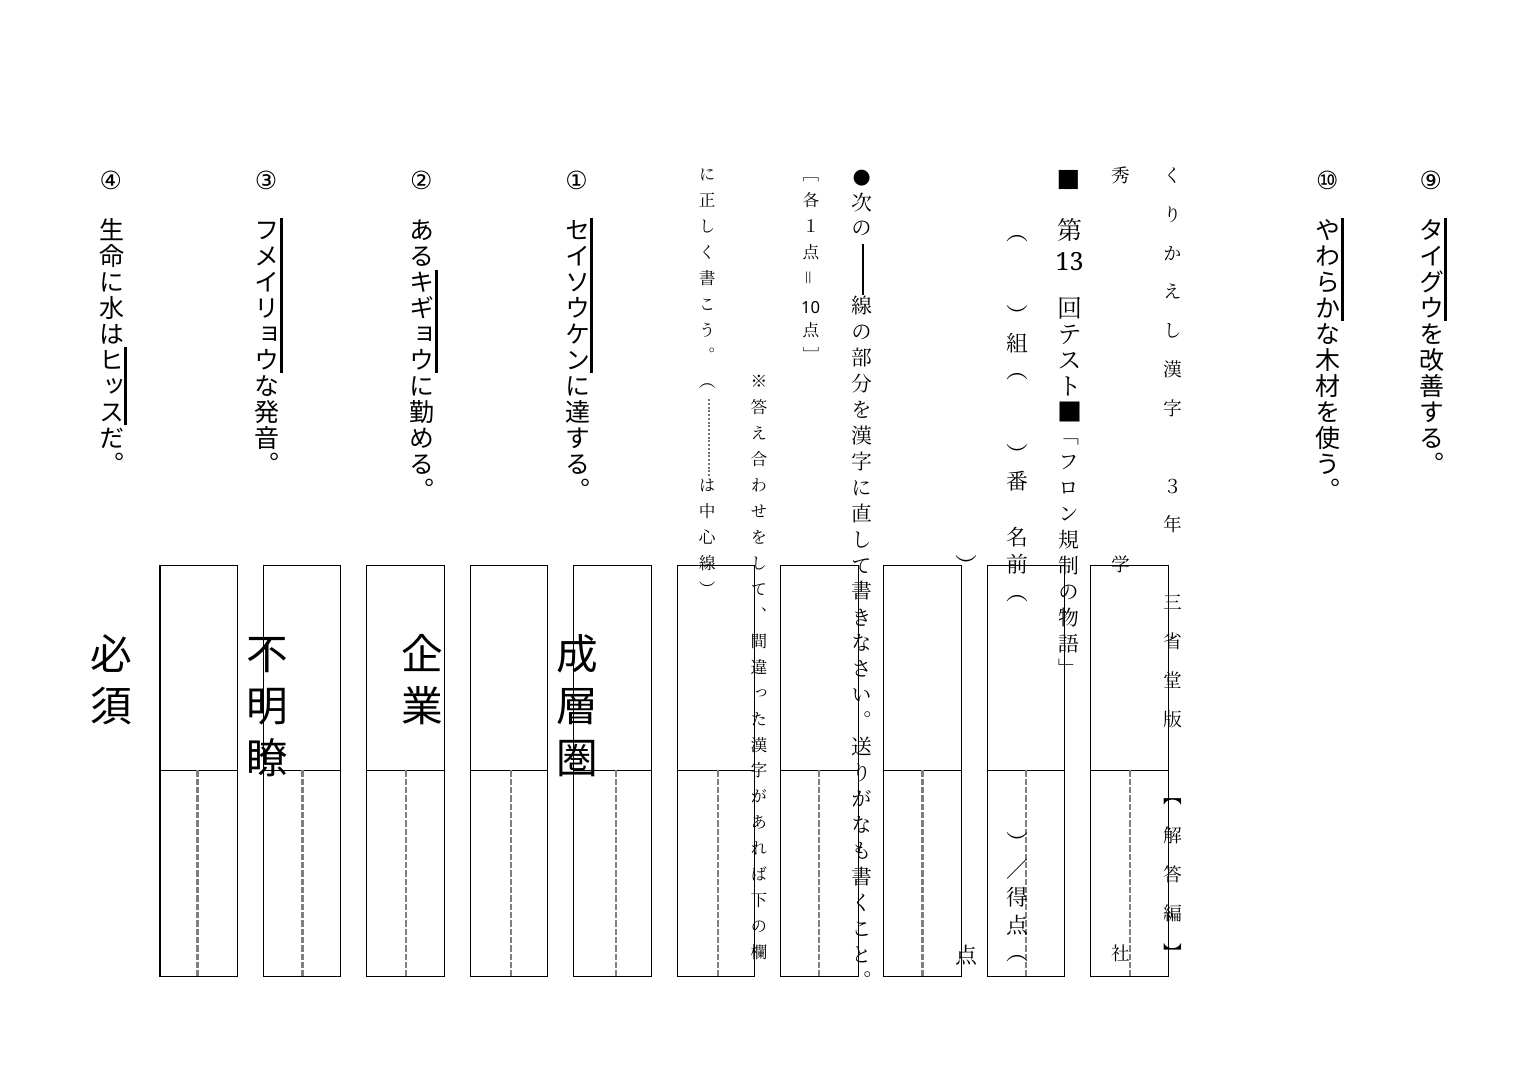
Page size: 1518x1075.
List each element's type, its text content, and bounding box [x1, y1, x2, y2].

text ●次の 線の部分を漢字に直して書きなさい。送りがなも書くこと。［各１点＝10点］ [785, 166, 888, 969]
text ③フメイリョウな発音。 不明瞭 [215, 166, 319, 969]
text ②あるキギョウに勤める。 企業 [371, 166, 474, 969]
text ※答え合わせをして、間違った漢字があれば下の欄に正しく書こう。（ は中心線） [681, 166, 785, 969]
text ④生命に水はヒッスだ。 必須 [60, 166, 163, 969]
text ⑩やわらかな木材を使う。 [1302, 166, 1354, 969]
text （ ）組（ ）番 名前（ ）／得点（ ）点 [940, 166, 1043, 969]
text ⑨タイグウを改善する。 [1406, 166, 1458, 969]
text くりかえし漢字 ３年 三省堂版 【解答編】 秀学社 [1095, 166, 1199, 969]
text ①セイソウケンに達する。 成層圏 [526, 166, 629, 969]
text ■第13回テスト■「フロン規制の物語」 [1043, 166, 1095, 969]
